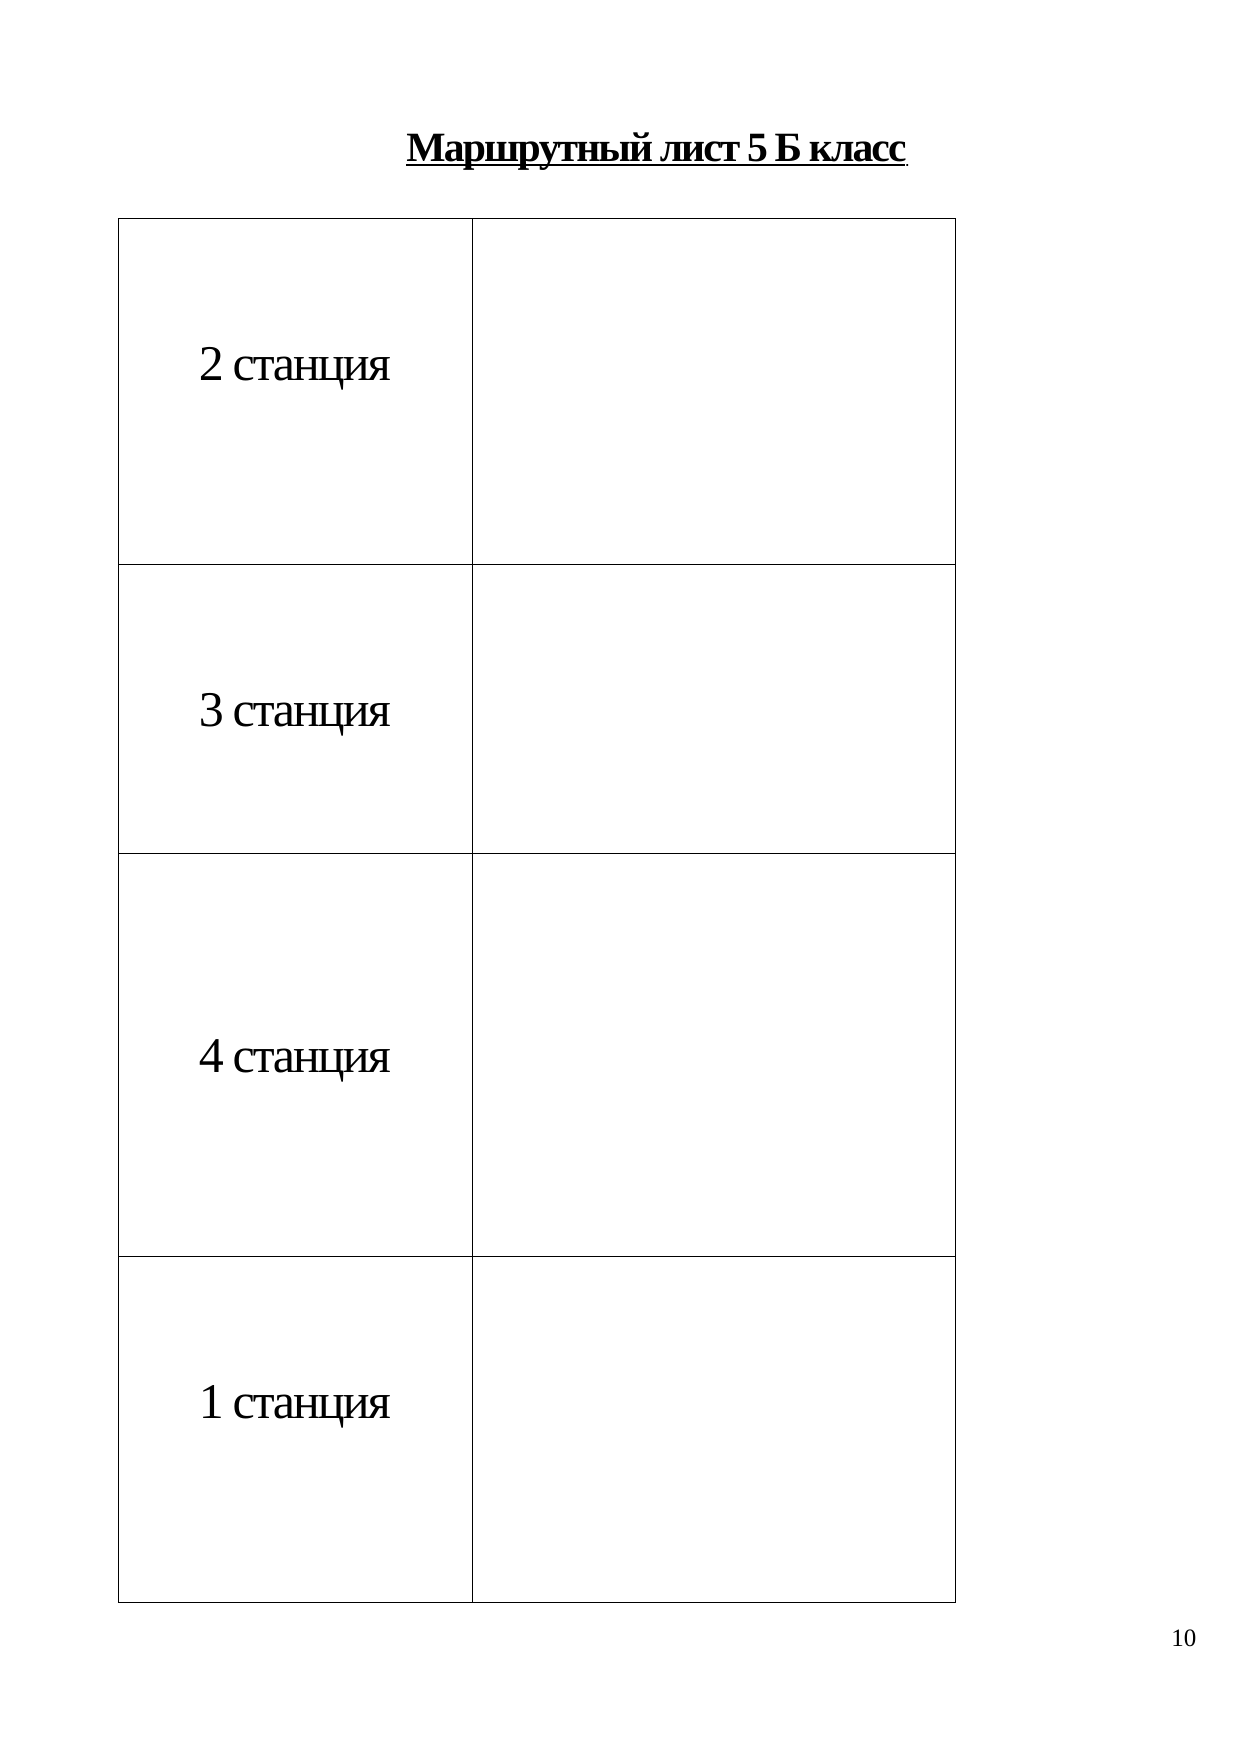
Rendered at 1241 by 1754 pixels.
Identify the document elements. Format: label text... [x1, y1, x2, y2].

list Маршрутный лист 5 Б класс [118, 122, 1196, 170]
table_cell 1 станция [119, 1257, 472, 1602]
table_cell [473, 854, 955, 1256]
table_cell [473, 1257, 955, 1602]
table_header 2 станция [119, 219, 472, 564]
table_header [473, 219, 955, 564]
table_cell 4 станция [119, 854, 472, 1256]
table_cell 3 станция [119, 565, 472, 853]
table_cell [473, 565, 955, 853]
